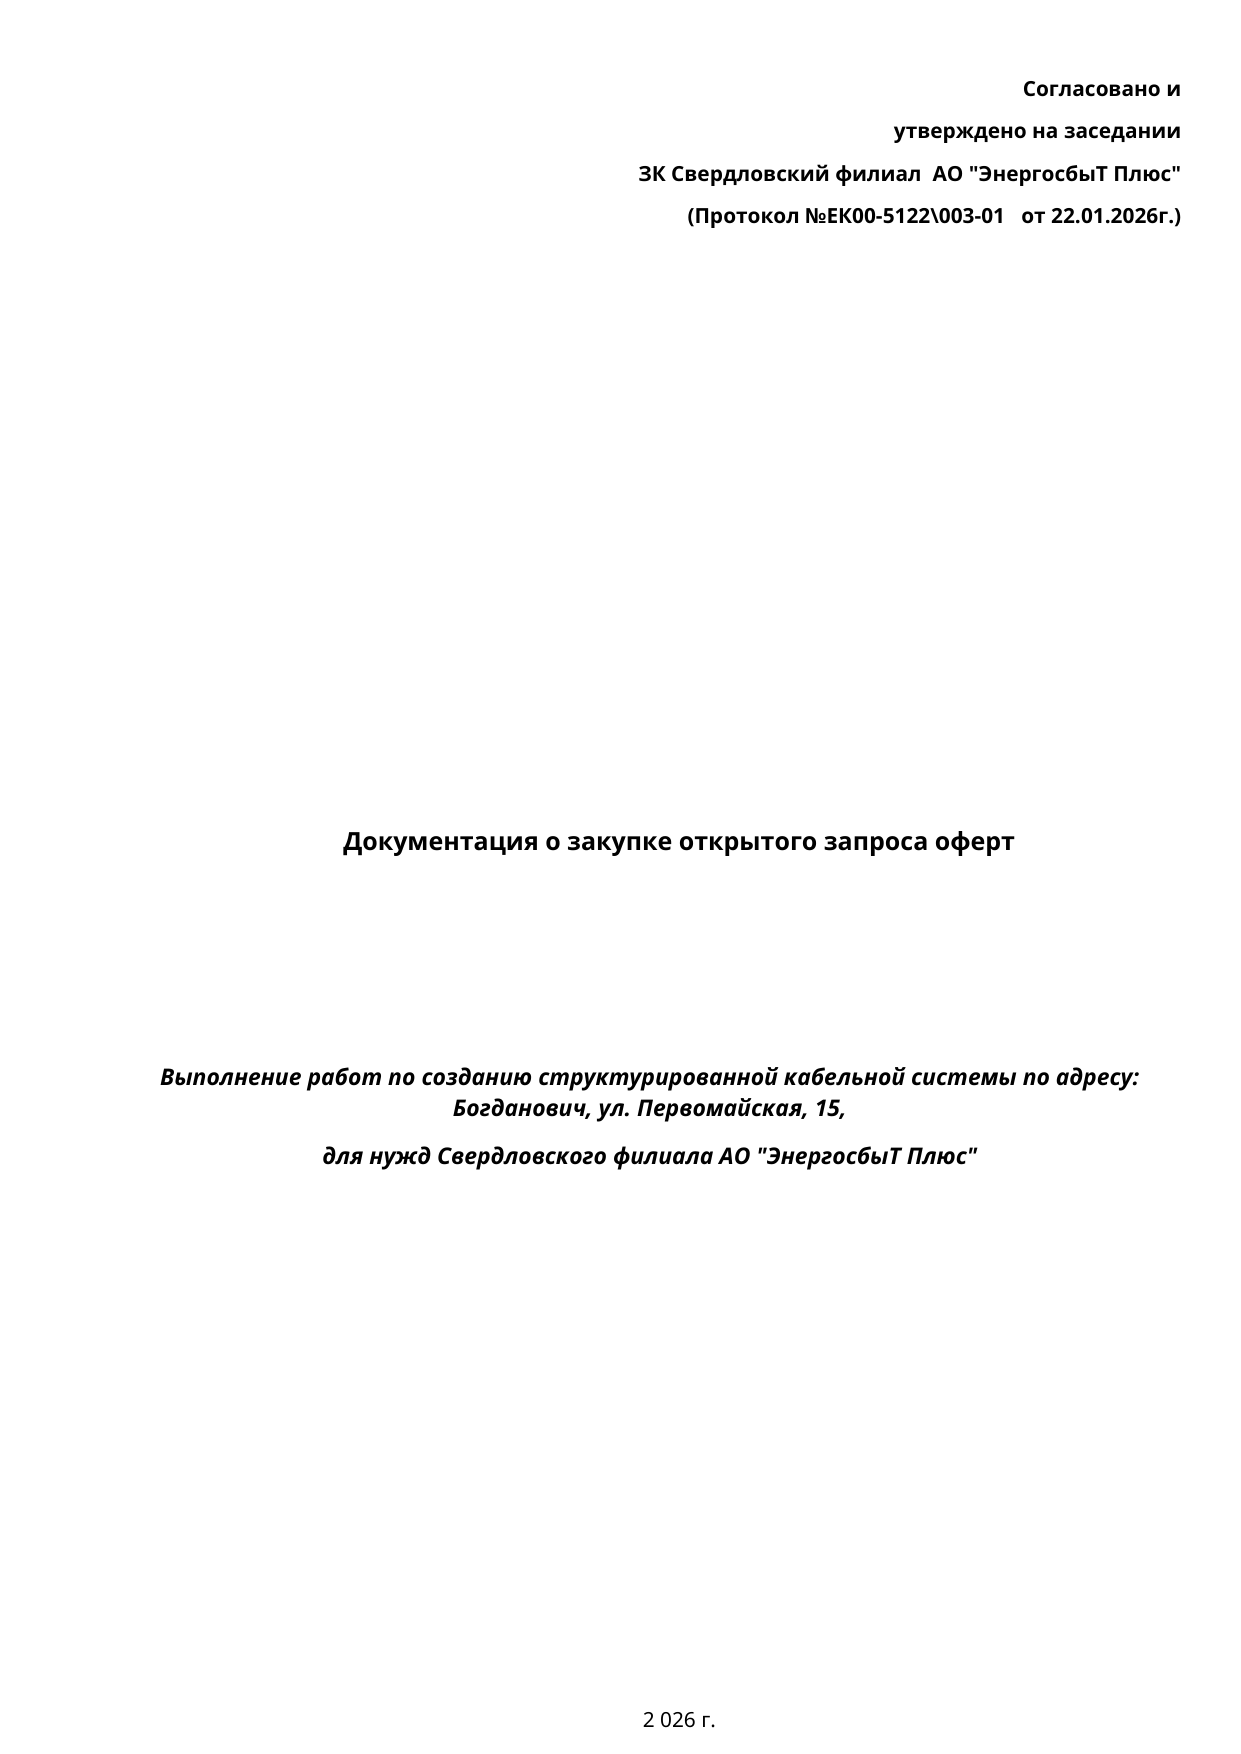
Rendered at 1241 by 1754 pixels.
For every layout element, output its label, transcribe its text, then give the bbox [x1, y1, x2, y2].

text для нужд Свердловского филиала АО "ЭнергосбыТ Плюс" [118, 1140, 1181, 1171]
text Выполнение работ по созданию структурированной кабельной системы по адресу: Богданович, ул. Первомайская, 15, [118, 1061, 1181, 1123]
text Документация о закупке открытого запроса оферт [118, 823, 1181, 857]
text ЗК Свердловский филиал АО "ЭнергосбыТ Плюс" [474, 159, 1181, 187]
text (Протокол №ЕК00-5122\003-01 от 22.01.2026г.) [474, 202, 1181, 230]
text утверждено на заседании [474, 116, 1181, 145]
text 2 026 г. [118, 1705, 1181, 1733]
text Согласовано и [474, 74, 1181, 102]
